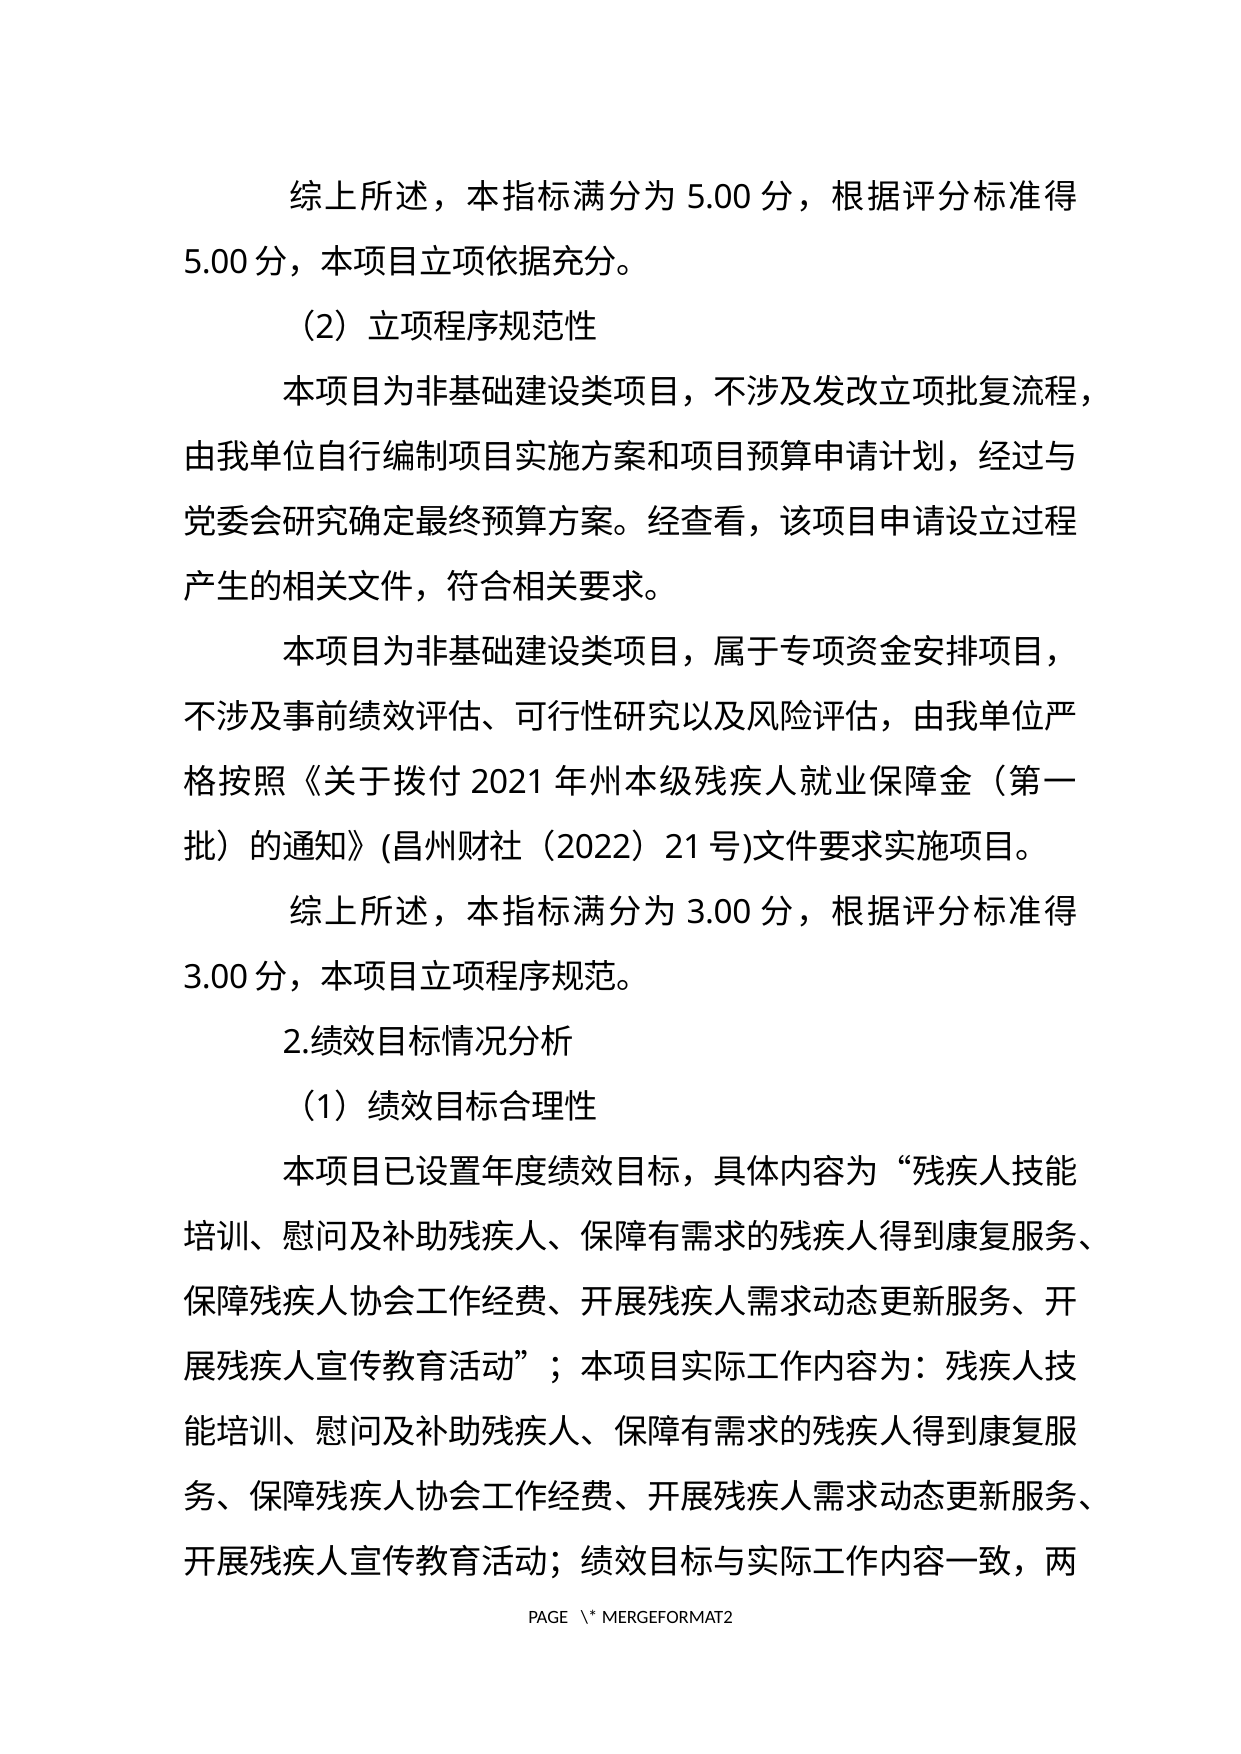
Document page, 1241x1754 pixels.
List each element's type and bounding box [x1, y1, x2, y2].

text [183, 162, 1078, 1592]
